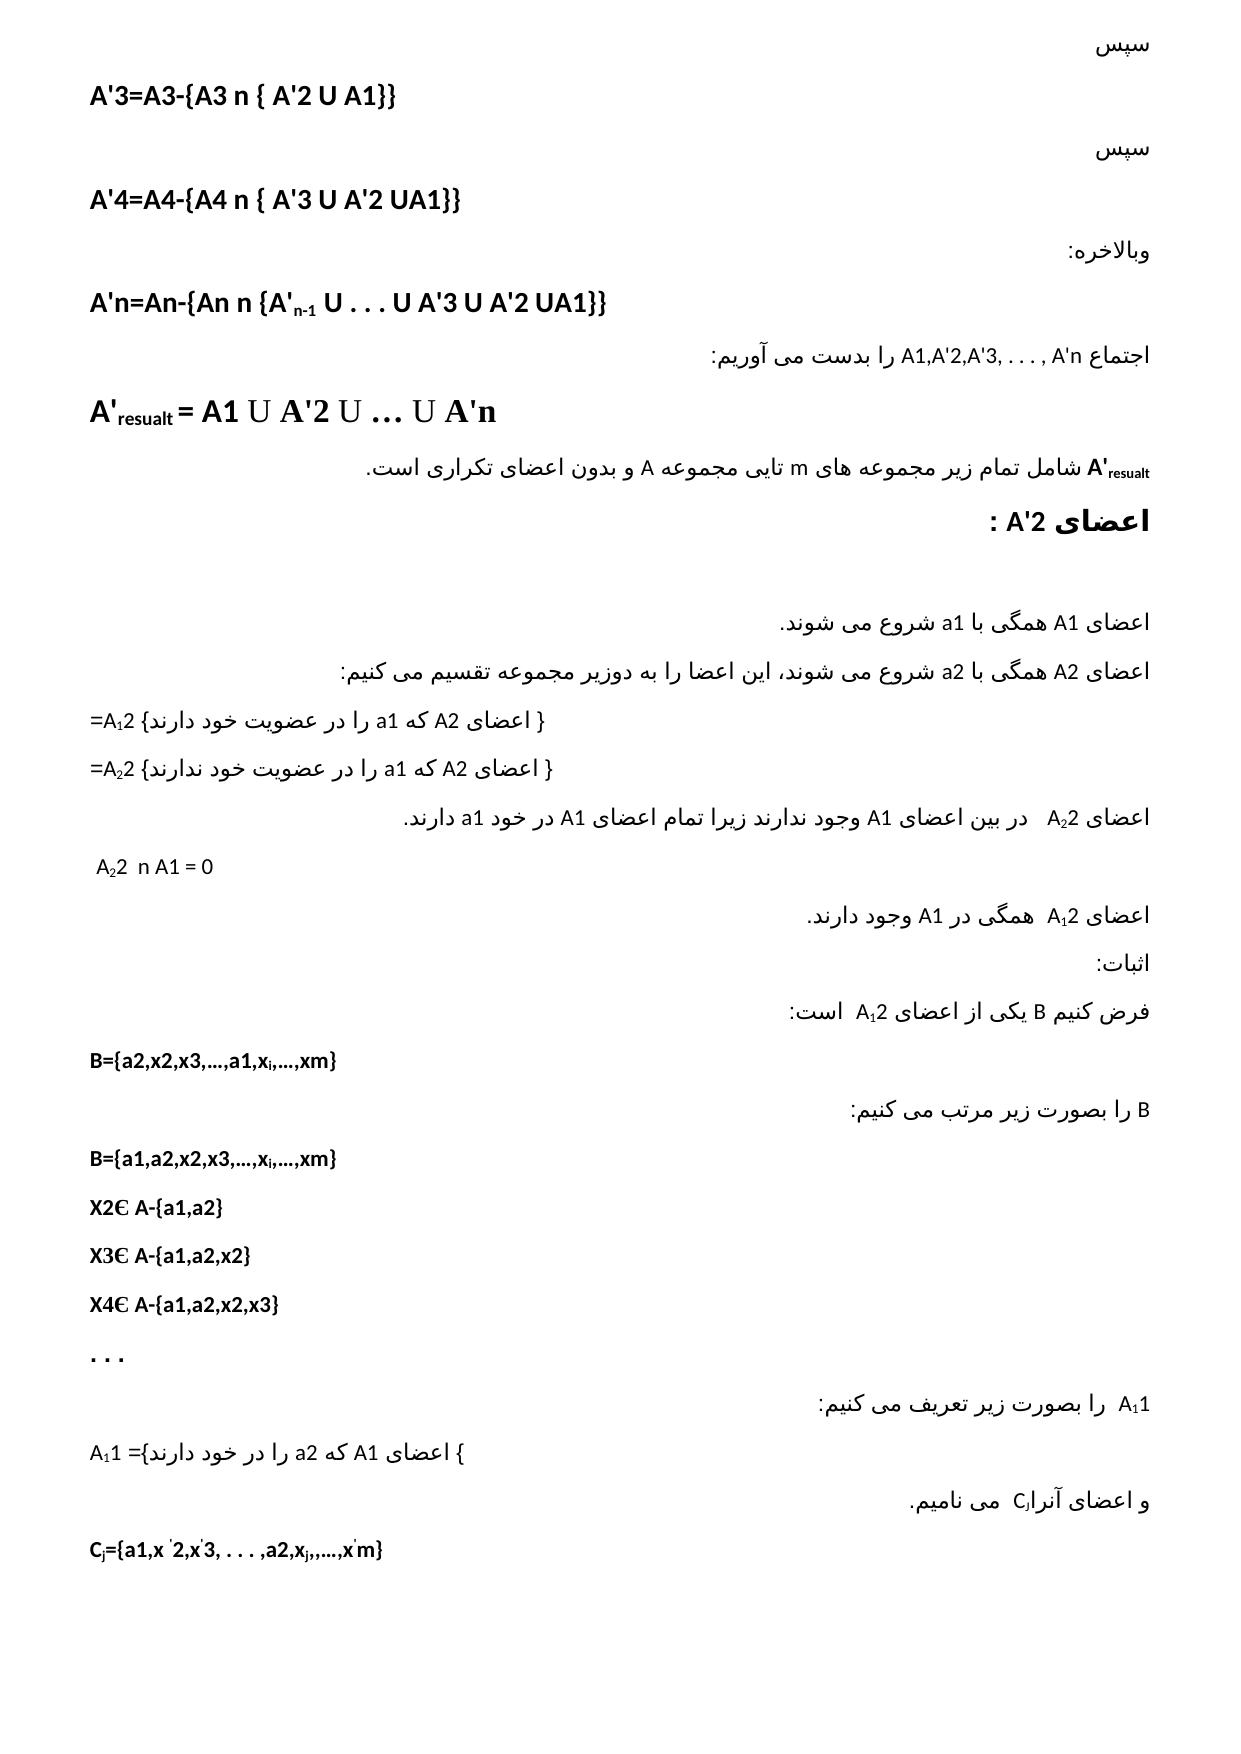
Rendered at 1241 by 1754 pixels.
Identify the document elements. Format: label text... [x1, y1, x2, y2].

text { اعضای A2 که a1 را در عضویت خود ندارند} A22= [90, 754, 1150, 783]
text اعضای A12 همگی در A1 وجود دارند. [90, 901, 1150, 929]
text Cj={a1,x '2,x'3, . . . ,a2,xj,,…,x'm} [90, 1535, 1150, 1563]
text A'n=An-{An n {A'n-1 U . . . U A'3 U A'2 UA1}} [90, 284, 1113, 320]
text . . . [90, 1339, 1150, 1368]
text اعضای A'2 : [90, 503, 1150, 538]
text سپس [90, 134, 1150, 160]
text اعضای A2 همگی با a2 شروع می شوند، این اعضا را به دوزیر مجموعه تقسیم می کنیم: [90, 657, 1150, 685]
text X3Є A-{a1,a2,x2} [90, 1241, 1150, 1269]
text فرض کنیم B یکی از اعضای A12 است: [90, 997, 1150, 1025]
text سپس [90, 30, 1150, 56]
text وبالاخره: [90, 237, 1150, 264]
text اثبات: [90, 950, 1150, 976]
text A'4=A4-{A4 n { A'3 U A'2 UA1}} [90, 181, 1113, 216]
text اعضای A22 در بین اعضای A1 وجود ندارند زیرا تمام اعضای A1 در خود a1 دارند. [90, 803, 1150, 831]
text B={a1,a2,x2,x3,…,xi,…,xm} [90, 1144, 1150, 1172]
text B را بصورت زیر مرتب می کنیم: [90, 1095, 1150, 1123]
text A'resualt = A1 U A'2 U … U A'n [90, 390, 1150, 431]
text و اعضای آنراCJ می نامیم. [90, 1486, 1150, 1514]
text } اعضای A1 که a2 را در خود دارند}= A11 [90, 1438, 1150, 1466]
text اعضای A1 همگی با a1 شروع می شوند. [90, 608, 1150, 636]
text A22 n A1 = 0 [90, 852, 1150, 880]
text X2Є A-{a1,a2} [90, 1193, 1150, 1221]
text A'resualt شامل تمام زیر مجموعه های m تایی مجموعه A و بدون اعضای تکراری است. [90, 451, 1150, 482]
text اجتماع A1,A'2,A'3, . . . , A'n را بدست می آوریم: [90, 341, 1150, 369]
text B={a2,x2,x3,…,a1,xi,…,xm} [90, 1046, 1150, 1074]
text X4Є A-{a1,a2,x2,x3} [90, 1290, 1150, 1318]
text A11 را بصورت زیر تعریف می کنیم: [90, 1389, 1150, 1417]
text A'3=A3-{A3 n { A'2 U A1}} [90, 77, 1113, 113]
text { اعضای A2 که a1 را در عضویت خود دارند} A12= [90, 706, 1150, 734]
